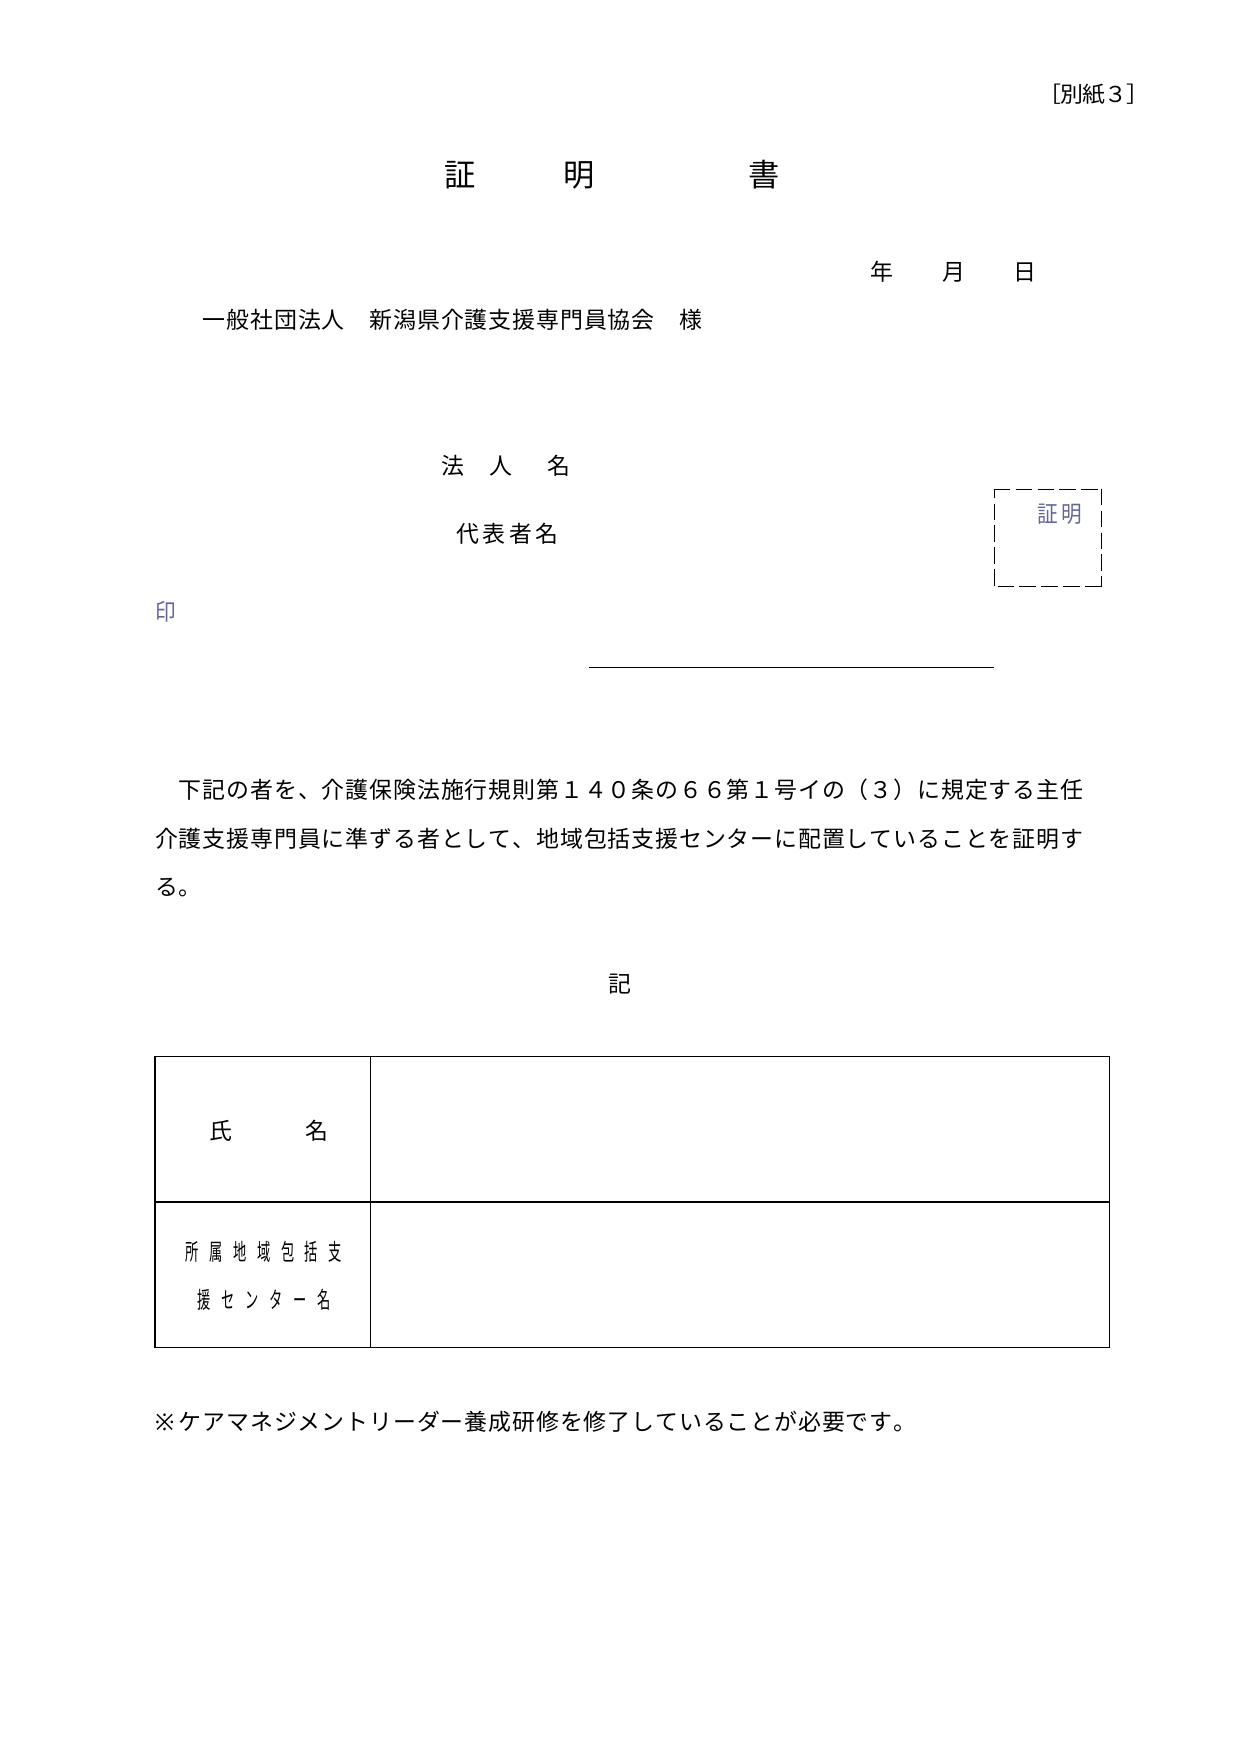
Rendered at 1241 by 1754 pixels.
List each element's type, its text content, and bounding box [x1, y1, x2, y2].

text 証明書 [155, 149, 1085, 197]
table_header [371, 1057, 1109, 1201]
text 年 月 日 [155, 246, 1085, 294]
text 一般社団法人 新潟県介護支援専門員協会 様 [155, 294, 1085, 343]
text 法人名 [155, 440, 1085, 489]
text ※ケアマネジメントリーダー養成研修を修了していることが必要です。 [155, 1397, 1085, 1445]
table_cell [371, 1203, 1109, 1347]
text 証明印 [155, 489, 1085, 634]
table_header 氏 名 [156, 1057, 370, 1201]
text 下記の者を、介護保険法施行規則第１４０条の６６第１号イの（３）に規定する主任介護支援専門員に準ずる者として、地域包括支援センターに配置していることを証明する。 [155, 764, 1085, 910]
table_cell 所属地域包括支援センター名 [156, 1203, 370, 1347]
subtitle 記 [155, 959, 1085, 1007]
